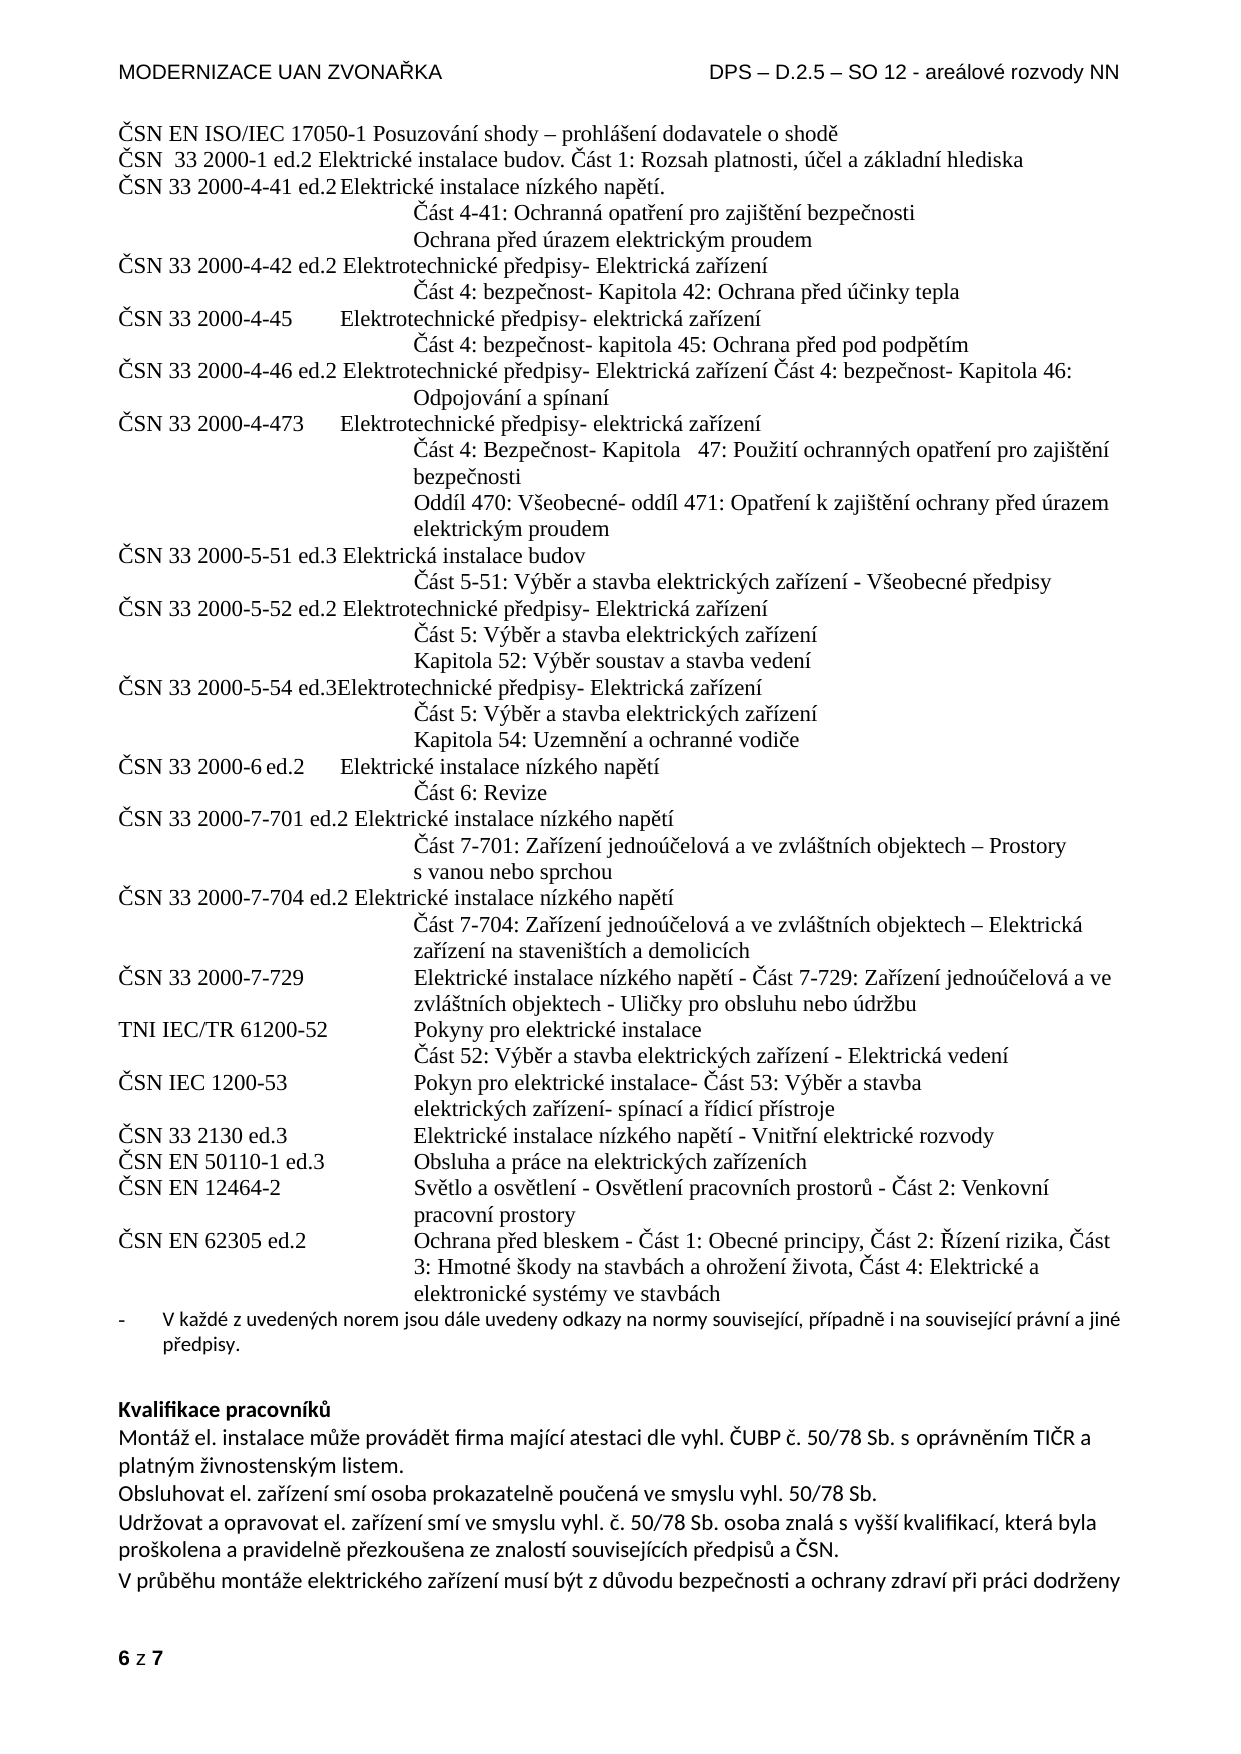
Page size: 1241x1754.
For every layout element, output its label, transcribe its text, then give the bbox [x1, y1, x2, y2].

text Montáž el. instalace může provádět firma mající atestaci dle vyhl. ČUBP č. 50/78 Sb. s oprávněním TIČR a platným živnostenským listem. [118, 1423, 1122, 1479]
text ČSN EN 12464-2 Světlo a osvětlení - Osvětlení pracovních prostorů - Část 2: Venkovní pracovní prostory [118, 1174, 1122, 1227]
text Část 4: Bezpečnost- Kapitola 47: Použití ochranných opatření pro zajištění bezpečnosti [413, 436, 1122, 489]
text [118, 1564, 1122, 1594]
text Ochrana před úrazem elektrickým proudem [413, 226, 1122, 252]
text ČSN 33 2000-4-473 Elektrotechnické předpisy- elektrická zařízení [118, 410, 1122, 436]
text Část 5: Výběr a stavba elektrických zařízení [118, 621, 1122, 647]
text Část 5: Výběr a stavba elektrických zařízení [118, 700, 1122, 726]
text Část 4-41: Ochranná opatření pro zajištění bezpečnosti [413, 199, 1122, 226]
text Část 4: bezpečnost- kapitola 45: Ochrana před pod podpětím [413, 331, 1122, 357]
text ČSN 33 2000-7-701 ed.2 Elektrické instalace nízkého napětí [118, 805, 1122, 832]
text ČSN 33 2000-4-46 ed.2 Elektrotechnické předpisy- Elektrická zařízení Část 4: bezpečnost- Kapitola 46: Odpojování a spínaní [118, 357, 1122, 410]
text ČSN 33 2000-7-704 ed.2 Elektrické instalace nízkého napětí [118, 884, 1122, 911]
text Kapitola 54: Uzemnění a ochranné vodiče [118, 726, 1122, 753]
text TNI IEC/TR 61200-52 Pokyny pro elektrické instalace [118, 1016, 1122, 1043]
text Kapitola 52: Výběr soustav a stavba vedení [118, 647, 1122, 674]
text Obsluhovat el. zařízení smí osoba prokazatelně poučená ve smyslu vyhl. 50/78 Sb. [118, 1479, 1122, 1508]
text elektrických zařízení- spínací a řídicí přístroje [413, 1095, 1122, 1122]
text Kvalifikace pracovníků [118, 1393, 1122, 1423]
text ČSN 33 2130 ed.3 Elektrické instalace nízkého napětí - Vnitřní elektrické rozvody [118, 1122, 1122, 1148]
text ČSN 33 2000-4-45 Elektrotechnické předpisy- elektrická zařízení [118, 305, 1122, 331]
text ČSN EN 50110-1 ed.3 Obsluha a práce na elektrických zařízeních [118, 1148, 1122, 1174]
text ČSN 33 2000-4-41 ed.2 Elektrické instalace nízkého napětí. [118, 173, 1122, 199]
text ČSN 33 2000-7-729 Elektrické instalace nízkého napětí - Část 7-729: Zařízení jednoúčelová a ve zvláštních objektech - Uličky pro obsluhu nebo údržbu [118, 963, 1122, 1016]
text Oddíl 470: Všeobecné- oddíl 471: Opatření k zajištění ochrany před úrazem elektrickým proudem [413, 489, 1122, 542]
text ČSN 33 2000-1 ed.2 Elektrické instalace budov. Část 1: Rozsah platnosti, účel a základní hlediska [118, 147, 1122, 173]
text Část 7-701: Zařízení jednoúčelová a ve zvláštních objektech – Prostory s vanou nebo sprchou [413, 832, 1122, 884]
text ČSN EN 62305 ed.2 Ochrana před bleskem - Část 1: Obecné principy, Část 2: Řízení rizika, Část 3: Hmotné škody na stavbách a ohrožení života, Část 4: Elektrické a elektronické systémy ve stavbách [118, 1227, 1122, 1306]
text ČSN 33 2000-5-51 ed.3 Elektrická instalace budov [118, 542, 1122, 568]
text ČSN 33 2000-6 ed.2 Elektrické instalace nízkého napětí [118, 753, 1122, 779]
text V každé z uvedených norem jsou dále uvedeny odkazy na normy související, případně i na související právní a jiné předpisy. [118, 1306, 1122, 1357]
text Udržovat a opravovat el. zařízení smí ve smyslu vyhl. č. 50/78 Sb. osoba znalá s vyšší kvalifikací, která byla proškolena a pravidelně přezkoušena ze znalostí souvisejících předpisů a ČSN. [118, 1508, 1122, 1564]
text Část 4: bezpečnost- Kapitola 42: Ochrana před účinky tepla [413, 278, 1122, 305]
text ČSN 33 2000-5-52 ed.2 Elektrotechnické předpisy- Elektrická zařízení [118, 594, 1122, 621]
text ČSN 33 2000-4-42 ed.2 Elektrotechnické předpisy- Elektrická zařízení [118, 252, 1122, 278]
text Část 7-704: Zařízení jednoúčelová a ve zvláštních objektech – Elektrická zařízení na staveništích a demolicích [413, 911, 1122, 963]
text ČSN EN ISO/IEC 17050-1 Posuzování shody – prohlášení dodavatele o shodě [118, 120, 1122, 147]
text ČSN IEC 1200-53 Pokyn pro elektrické instalace- Část 53: Výběr a stavba [118, 1069, 1122, 1095]
text ČSN 33 2000-5-54 ed.3Elektrotechnické předpisy- Elektrická zařízení [118, 674, 1122, 700]
text Část 5-51: Výběr a stavba elektrických zařízení - Všeobecné předpisy [413, 568, 1122, 594]
text Část 6: Revize [118, 779, 1122, 805]
text Část 52: Výběr a stavba elektrických zařízení - Elektrická vedení [413, 1043, 1122, 1069]
